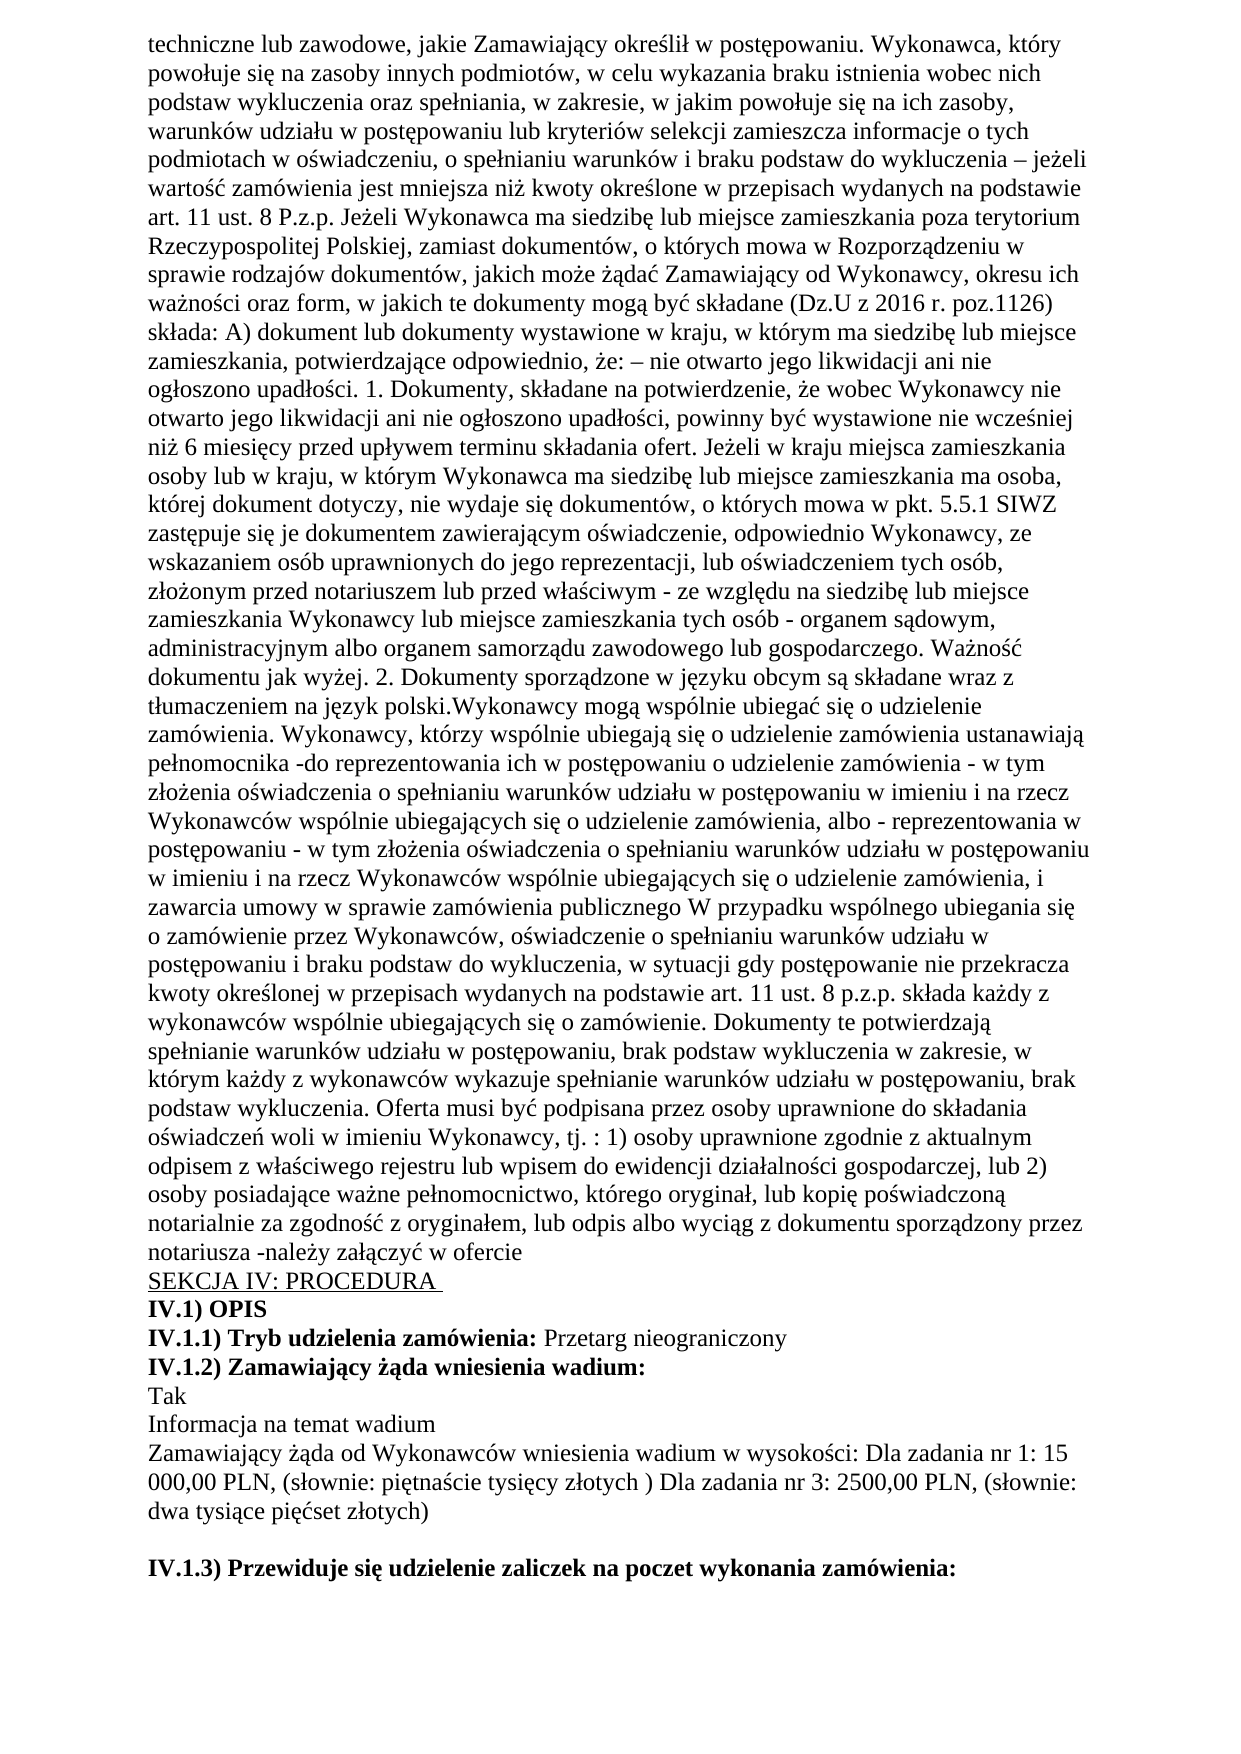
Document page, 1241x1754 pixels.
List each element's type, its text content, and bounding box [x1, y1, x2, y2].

text Tak Informacja na temat wadium Zamawiający żąda od Wykonawców wniesienia wadium w wysokości: Dla zadania nr 1: 15 000,00 PLN, (słownie: piętnaście tysięcy złotych ) Dla zadania nr 3: 2500,00 PLN, (słownie: dwa tysiące pięćset złotych) [148, 1381, 1093, 1524]
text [148, 29, 1093, 1266]
text IV.1.3) Przewiduje się udzielenie zaliczek na poczet wykonania zamówienia: [148, 1524, 1093, 1582]
text IV.1) OPIS IV.1.1) Tryb udzielenia zamówienia: Przetarg nieograniczony IV.1.2) Zamawiający żąda wniesienia wadium: [148, 1294, 1093, 1381]
text SEKCJA IV: PROCEDURA [148, 1266, 1093, 1294]
